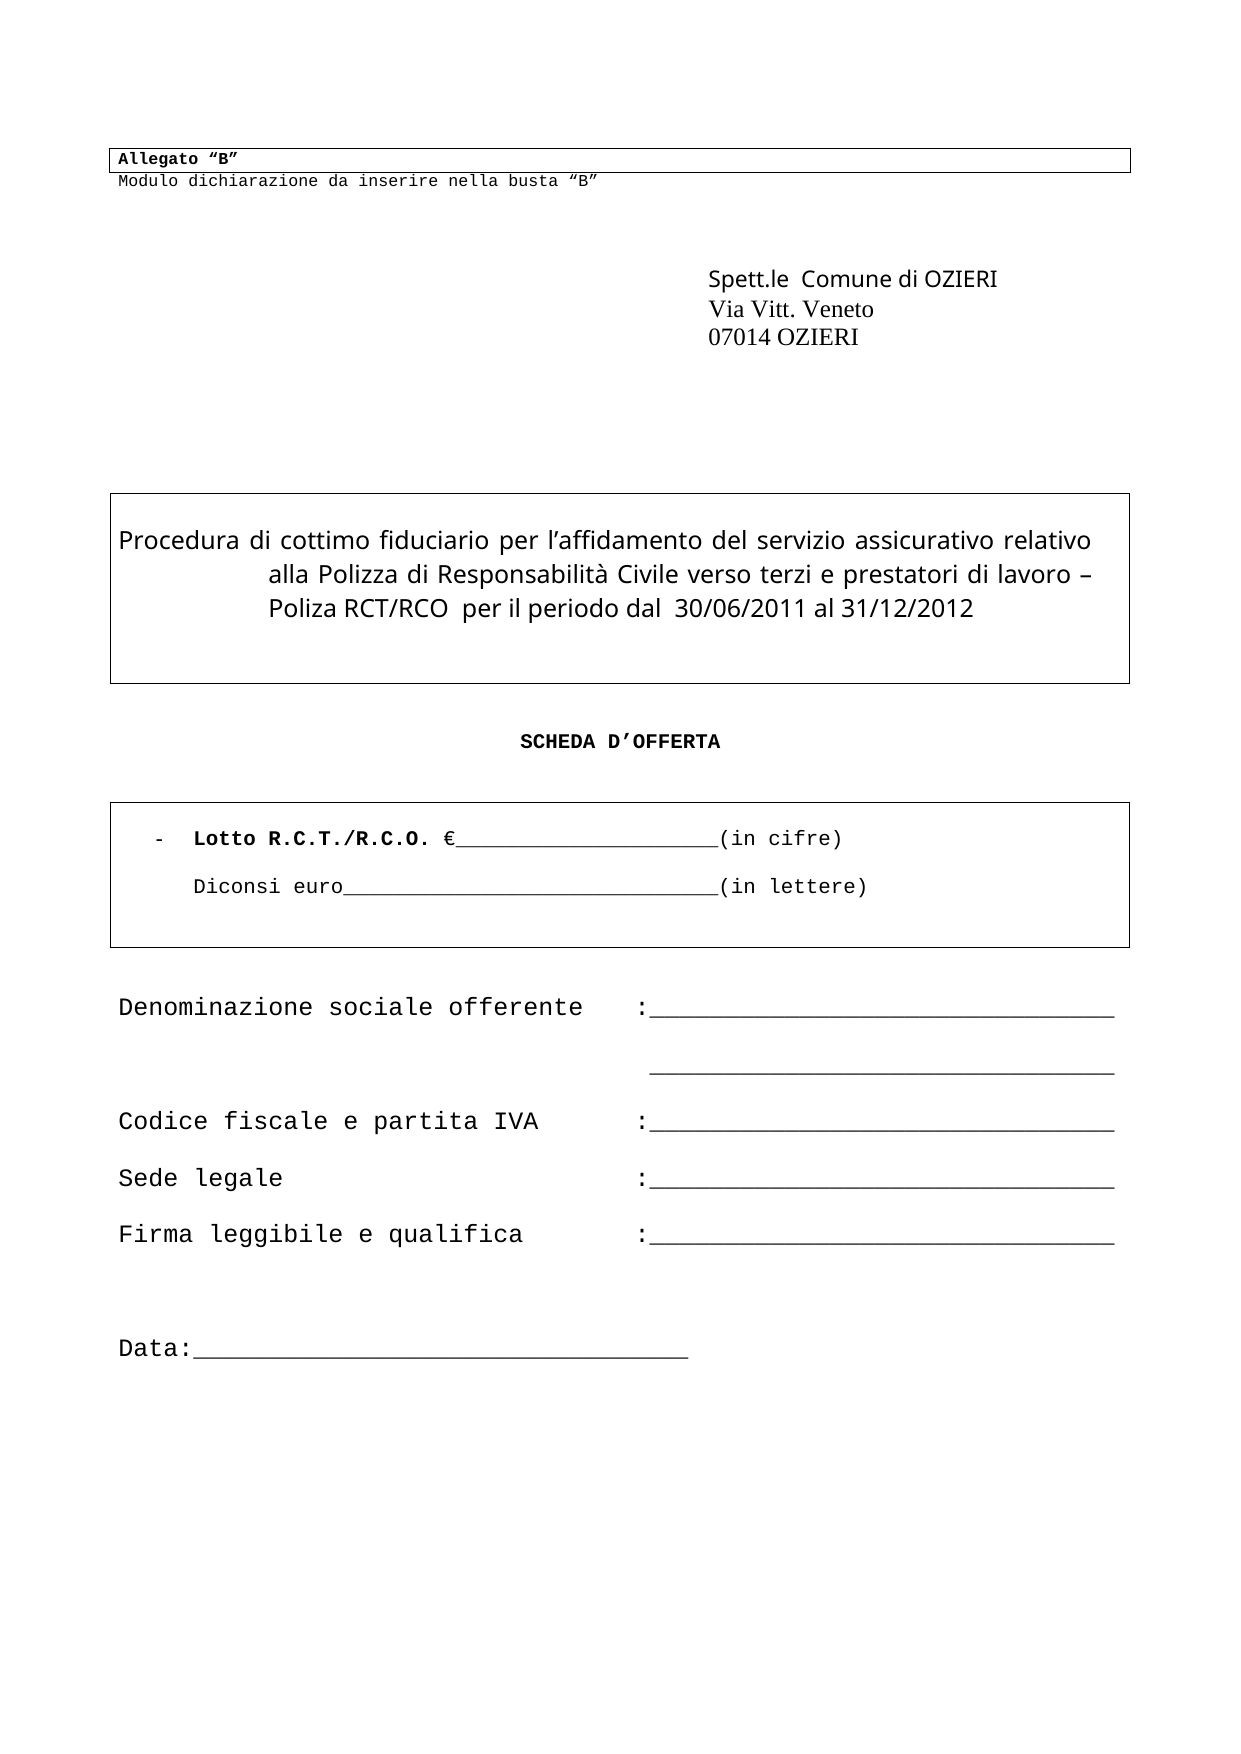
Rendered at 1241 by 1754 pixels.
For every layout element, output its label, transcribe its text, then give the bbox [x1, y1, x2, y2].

text Sede legale :_______________________________ [118, 1165, 1122, 1194]
text Denominazione sociale offerente :_______________________________ [118, 995, 1122, 1023]
table_header Procedura di cottimo fiduciario per l’affidamento del servizio assicurativo relativo alla Polizza di Responsabilità Civile verso terzi e prestatori di lavoro – Poliza RCT/RCO per il periodo dal 30/06/2011 al 31/12/2012 [111, 494, 1129, 682]
text Via Vitt. Veneto [118, 294, 1122, 322]
text _______________________________ [118, 1052, 1122, 1080]
text Data:_________________________________ [118, 1335, 1122, 1364]
subtitle Spett.le Comune di OZIERI [118, 262, 1122, 294]
text Codice fiscale e partita IVA :_______________________________ [118, 1109, 1122, 1137]
subtitle SCHEDA D’OFFERTA [118, 731, 1122, 754]
subtitle Allegato “B” [110, 149, 1130, 172]
text 07014 OZIERI [118, 322, 1122, 351]
text Firma leggibile e qualifica :_______________________________ [118, 1222, 1122, 1250]
table_header Lotto R.C.T./R.C.O. €_____________________(in cifre) Diconsi euro______________________________(in lettere) [111, 803, 1129, 947]
text Modulo dichiarazione da inserire nella busta “B” [118, 173, 1122, 192]
